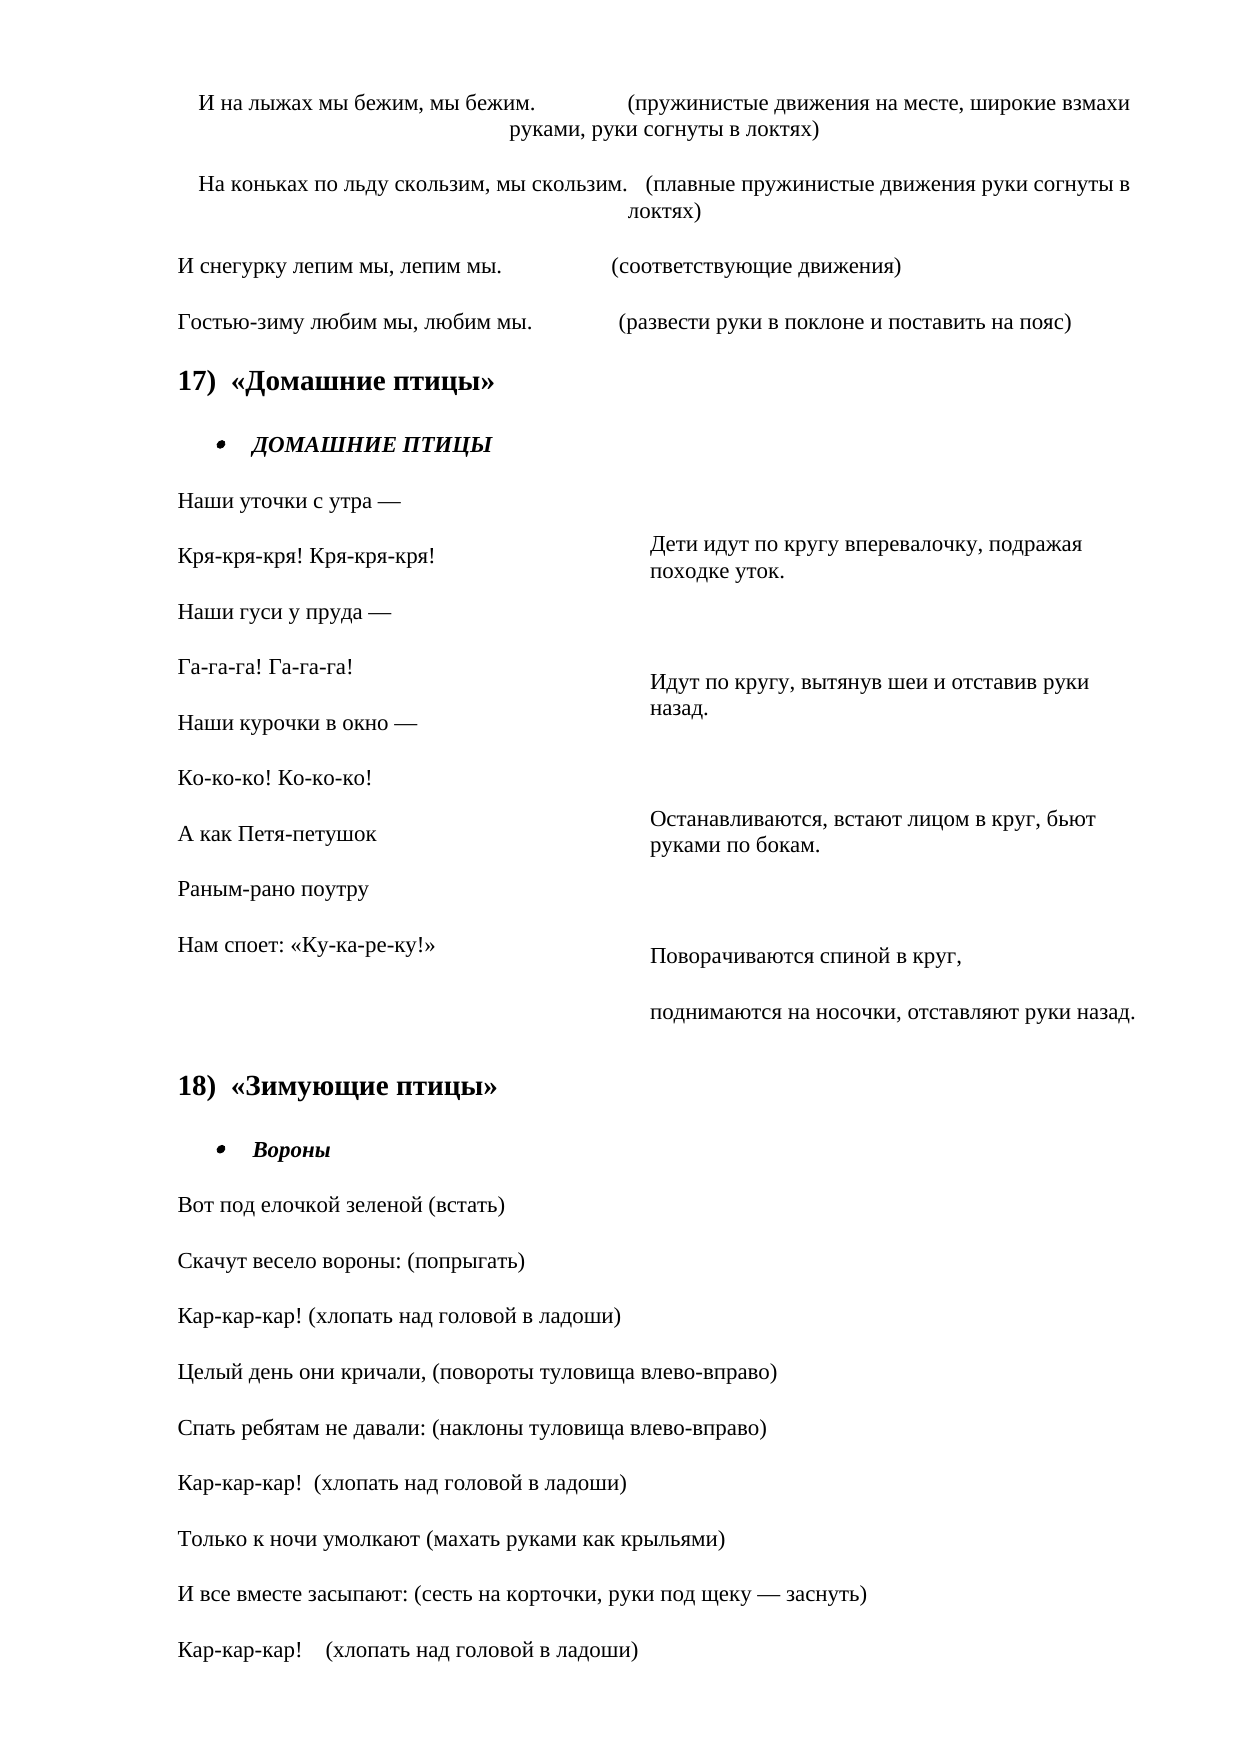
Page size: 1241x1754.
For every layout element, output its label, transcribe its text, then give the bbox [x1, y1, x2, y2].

table_header Дети идут по кругу вперевалочку, подражая походке уток. Идут по кругу, вытянув шеи и отставив руки назад. Останавливаются, встают лицом в круг, бьют руками по бокам. Поворачиваются спиной в круг, поднимаются на носочки, отставляют руки назад. [650, 487, 1152, 1068]
text Скачут весело вороны: (попрыгать) [177, 1247, 1152, 1273]
text Целый день они кричали, (повороты туловища влево-вправо) [177, 1358, 1152, 1384]
text И все вместе засыпают: (сесть на корточки, руки под щеку — заснуть) [177, 1580, 1152, 1606]
text Кар-кар-кар! (хлопать над головой в ладоши) [177, 1469, 1152, 1495]
text И снегурку лепим мы, лепим мы. (соответствующие движения) [177, 252, 1152, 279]
text Гостью-зиму любим мы, любим мы. (развести руки в поклоне и поставить на пояс) [177, 308, 1152, 334]
text Спать ребятам не давали: (наклоны туловища влево-вправо) [177, 1413, 1152, 1440]
text Только к ночи умолкают (махать руками как крыльями) [177, 1524, 1152, 1551]
table_header Наши уточки с утра — Кря-кря-кря! Кря-кря-кря! Наши гуси у пруда — Га-га-га! Га-га-га! Наши курочки в окно — Ко-ко-ко! Ко-ко-ко! А как Петя-петушок Раным-рано поутру Нам споет: «Ку-ка-ре-ку!» [177, 487, 650, 1068]
text Кар-кар-кар! (хлопать над головой в ладоши) [177, 1636, 1152, 1662]
text На коньках по льду скользим, мы скользим. (плавные пружинистые движения руки согнуты в локтях) [177, 171, 1152, 223]
list Вороны [215, 1136, 1152, 1162]
list ДОМАШНИЕ ПТИЦЫ [215, 431, 1152, 457]
text Кар-кар-кар! (хлопать над головой в ладоши) [177, 1302, 1152, 1329]
text Вот под елочкой зеленой (встать) [177, 1191, 1152, 1218]
text 17) «Домашние птицы» [177, 363, 1152, 397]
text И на лыжах мы бежим, мы бежим. (пружинистые движения на месте, широкие взмахи руками, руки согнуты в локтях) [177, 89, 1152, 141]
text 18) «Зимующие птицы» [177, 1068, 1152, 1102]
